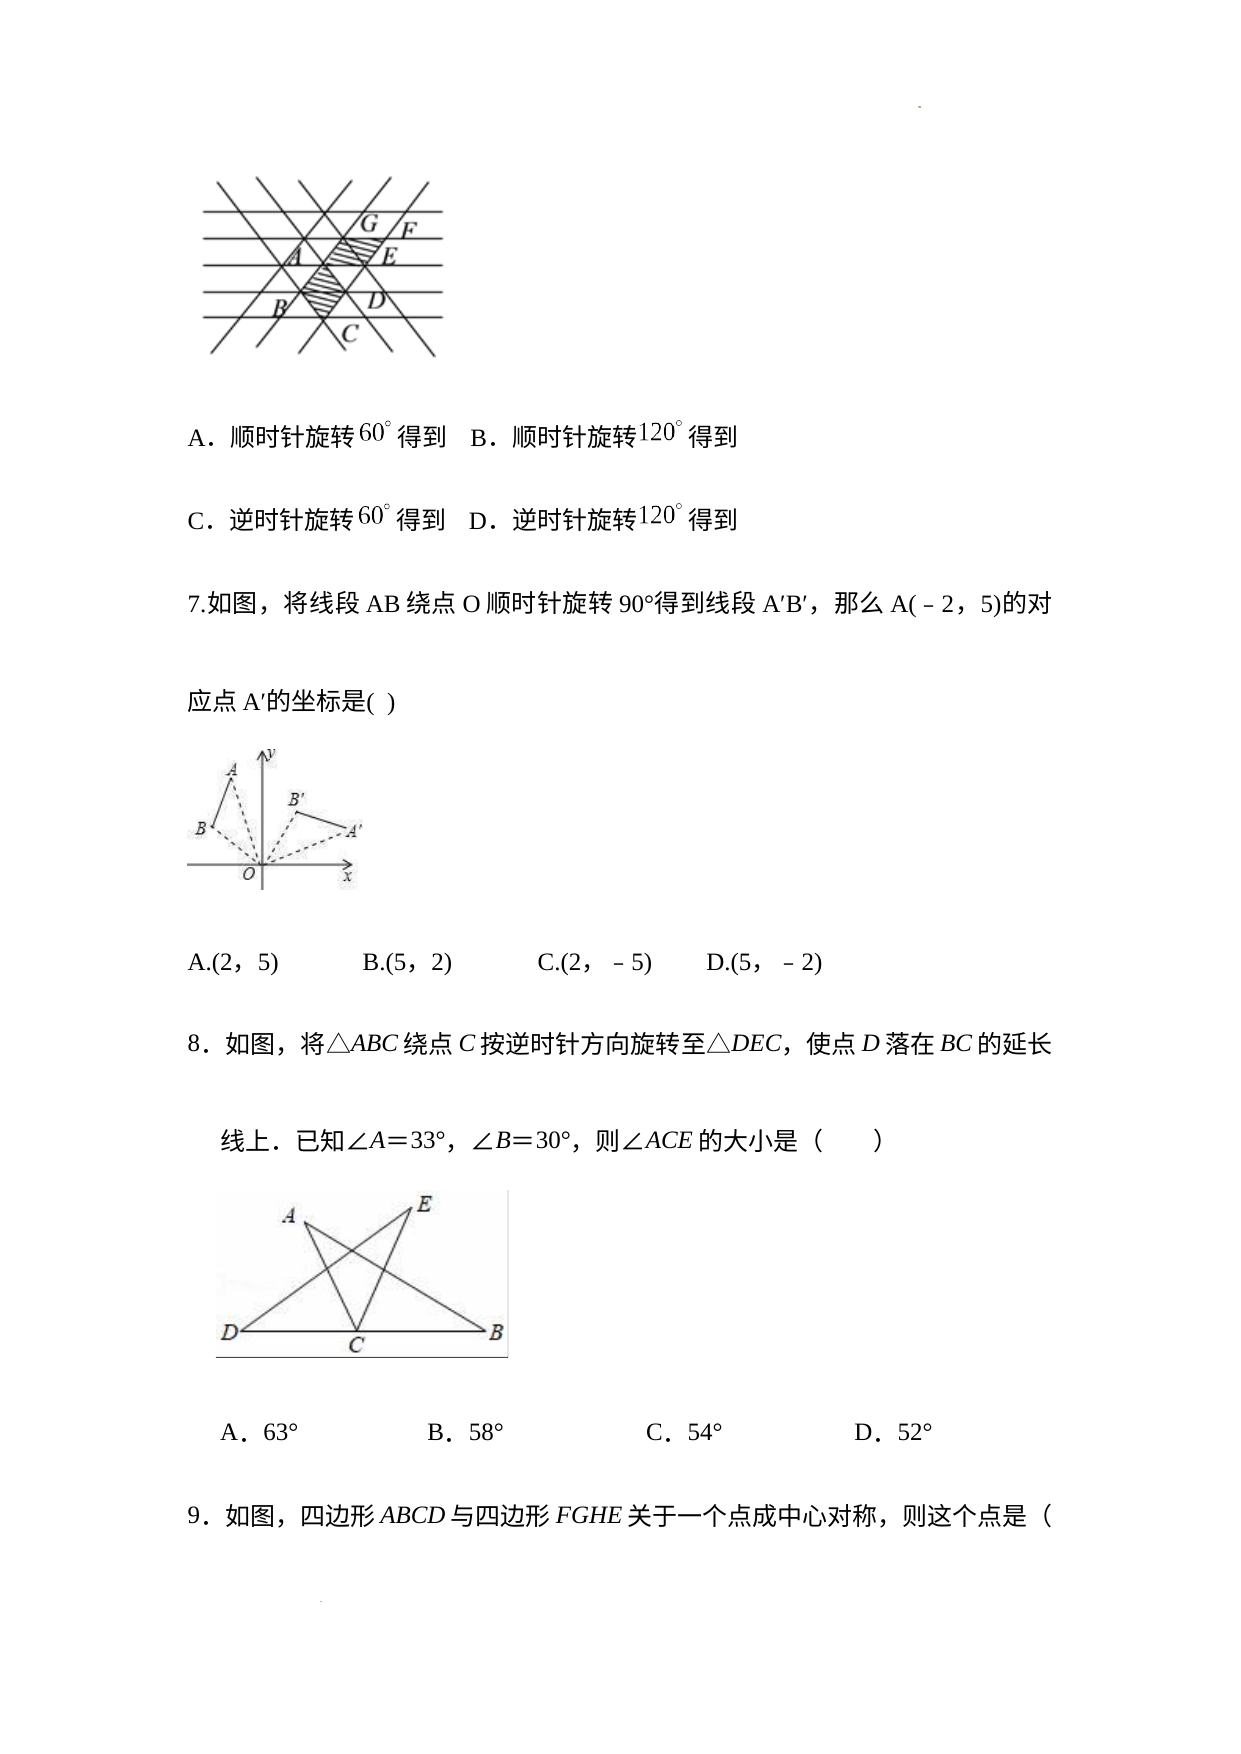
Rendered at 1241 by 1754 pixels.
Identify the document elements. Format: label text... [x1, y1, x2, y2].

text C．逆时针旋转得到 D．逆时针旋转得到 [187, 486, 1053, 551]
text 8．如图，将△ABC绕点C按逆时针方向旋转至△DEC，使点D落在BC的延长线上．已知∠A＝33°，∠B＝30°，则∠ACE的大小是（ ） [187, 1010, 1053, 1172]
picture [215, 1190, 509, 1358]
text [187, 1482, 1053, 1547]
text A．63° B．58° C．54° D．52° [187, 1399, 1053, 1464]
picture [187, 749, 363, 890]
picture [187, 161, 458, 372]
text A．顺时针旋转得到 B．顺时针旋转得到 [187, 403, 1053, 468]
text A.(2，5) B.(5，2) C.(2，﹣5) D.(5，﹣2) [187, 927, 1053, 992]
text 7.如图，将线段AB绕点O顺时针旋转90°得到线段A′B′，那么A(﹣2，5)的对应点A′的坐标是( ) [187, 569, 1053, 732]
